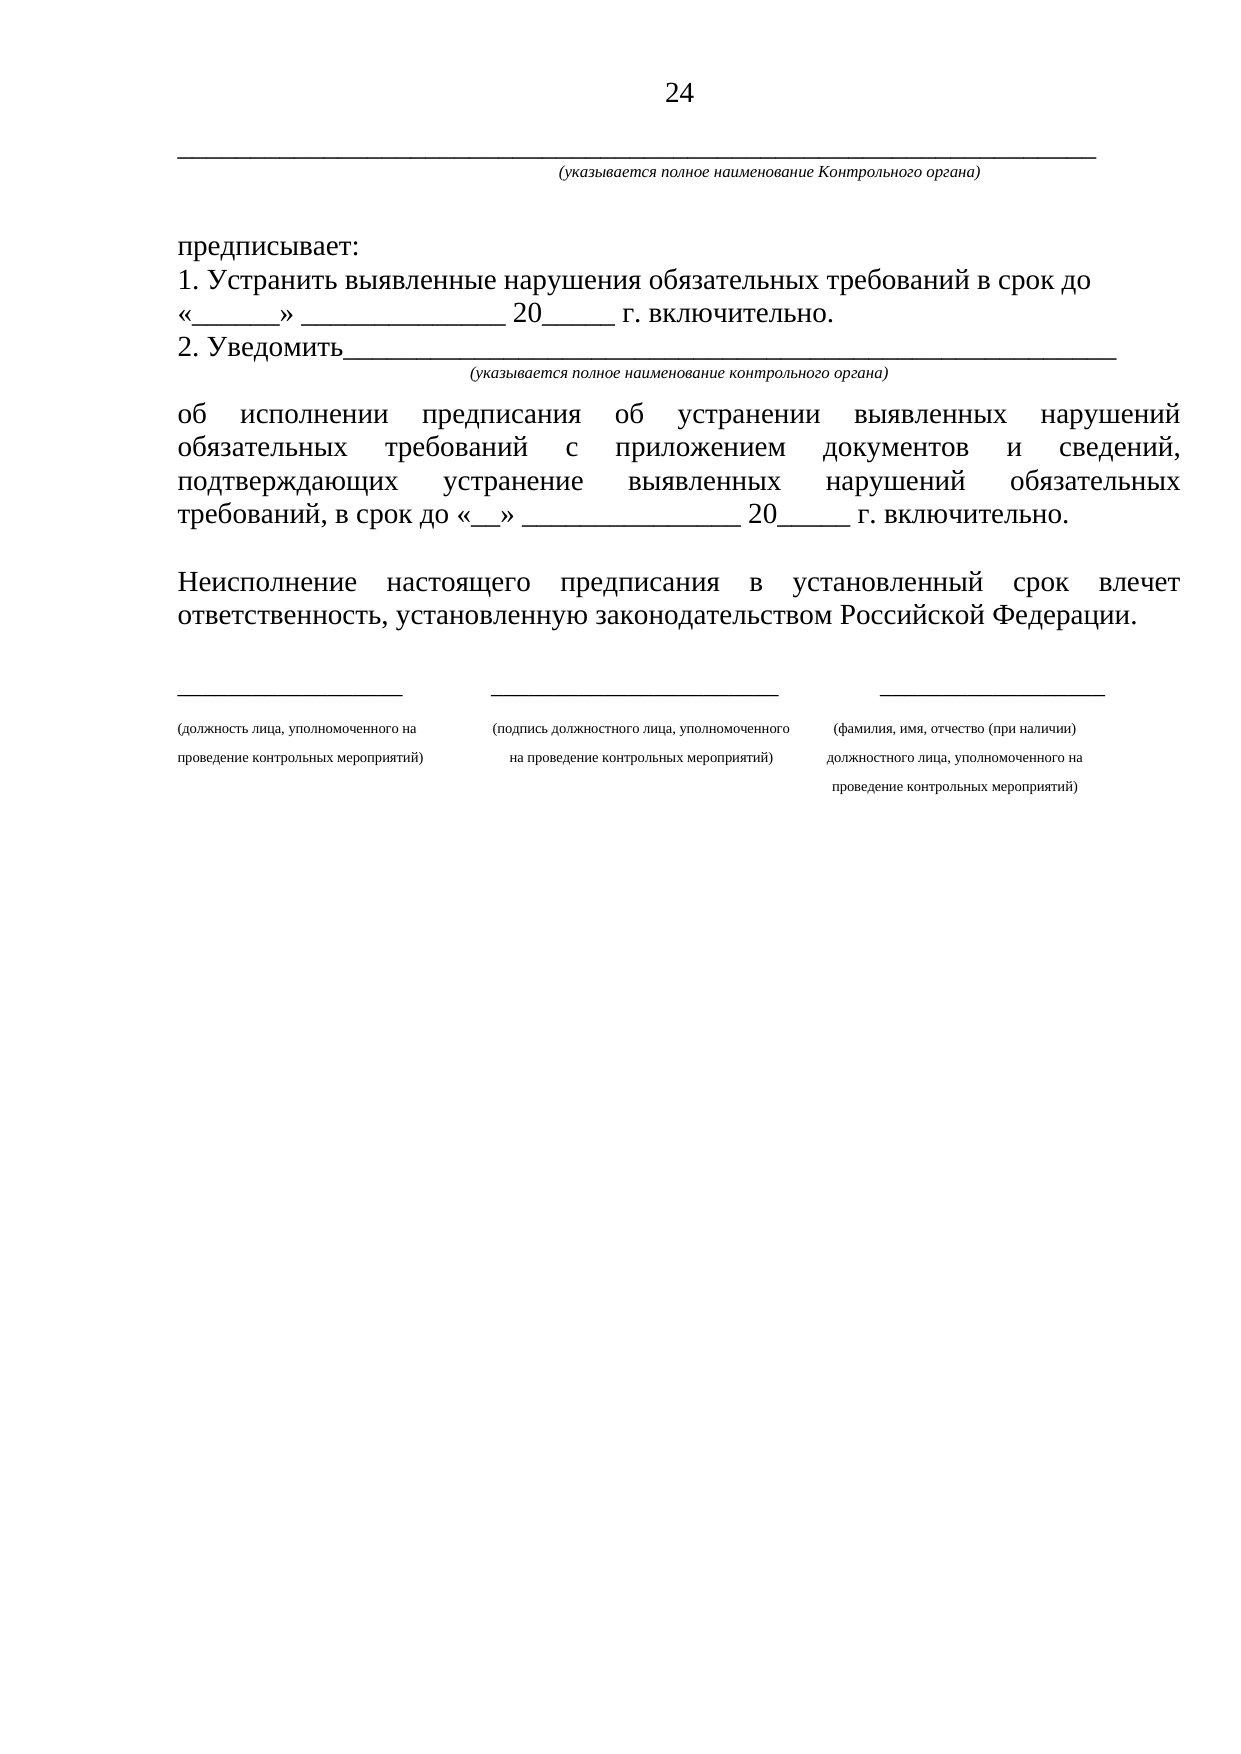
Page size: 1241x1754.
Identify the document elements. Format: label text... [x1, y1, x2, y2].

text (указывается полное наименование Контрольного органа) [177, 161, 1181, 195]
table_cell (должность лица, уполномоченного на проведение контрольных мероприятий) [171, 710, 484, 817]
table_header _______________________ [484, 660, 798, 709]
table_header __________________ [171, 660, 484, 709]
text 2. Уведомить_____________________________________________________ [177, 329, 1181, 362]
text предписывает: [177, 228, 1181, 262]
table_header __________________ [798, 660, 1111, 709]
text 1. Устранить выявленные нарушения обязательных требований в срок до [177, 262, 1181, 295]
text об исполнении предписания об устранении выявленных нарушений обязательных требований с приложением документов и сведений, подтверждающих устранение выявленных нарушений обязательных требований, в срок до «__» _______________ 20_____ г. включительно. [177, 396, 1181, 530]
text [177, 128, 1181, 161]
text Неисполнение настоящего предписания в установленный срок влечет ответственность, установленную законодательством Российской Федерации. [177, 564, 1181, 631]
table_cell (фамилия, имя, отчество (при наличии) должностного лица, уполномоченного на проведение контрольных мероприятий) [798, 710, 1111, 817]
text «______» ______________ 20_____ г. включительно. [177, 295, 1181, 329]
text (указывается полное наименование контрольного органа) [177, 362, 1181, 396]
table_cell (подпись должностного лица, уполномоченного на проведение контрольных мероприятий) [484, 710, 798, 817]
